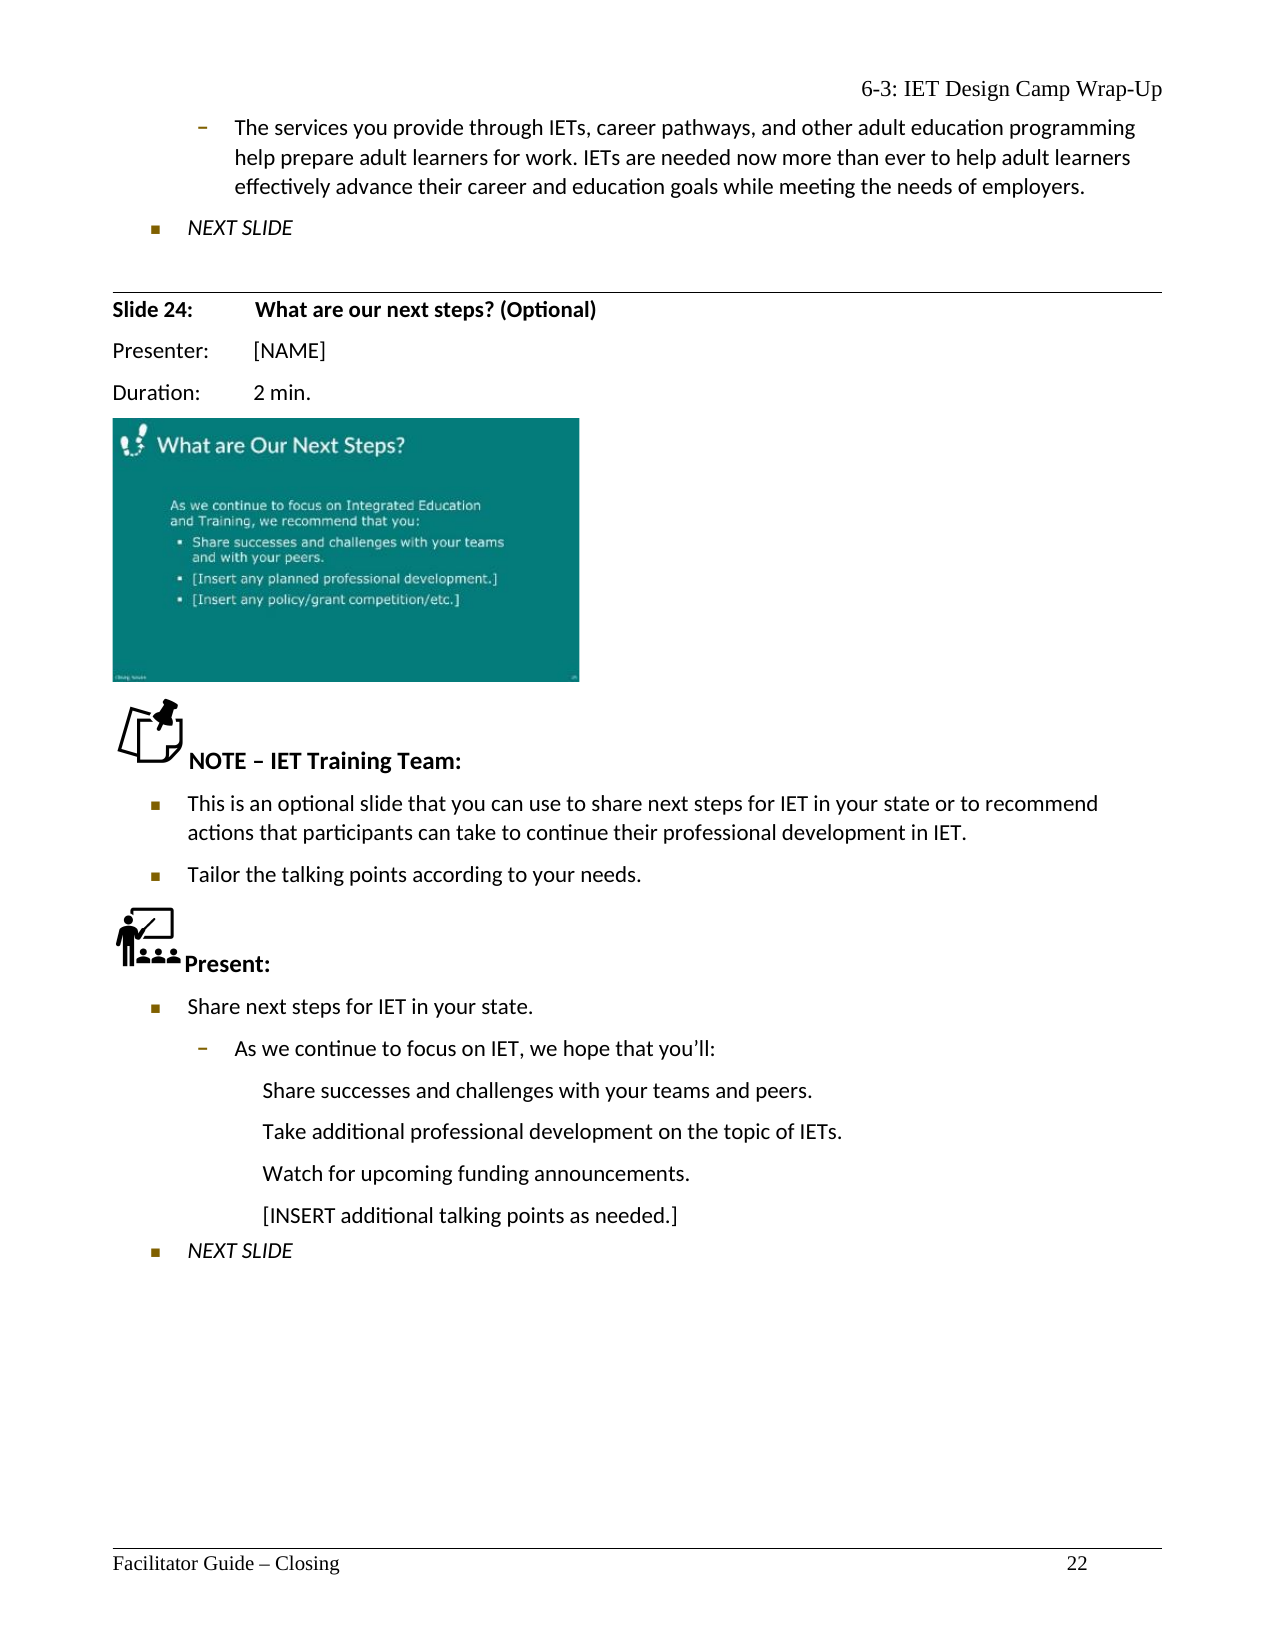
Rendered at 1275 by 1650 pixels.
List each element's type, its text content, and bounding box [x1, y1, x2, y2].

text NEXT SLIDE [150, 212, 1162, 242]
text What are our next steps? (Optional) [112, 293, 1162, 323]
picture [112, 693, 189, 770]
subtitle NOTE – IET Training Team: [112, 694, 1162, 776]
picture [112, 418, 580, 682]
text Watch for upcoming funding announcements. [262, 1158, 1162, 1187]
picture [112, 900, 185, 973]
text Tailor the talking points according to your needs. [150, 859, 1162, 888]
text Share successes and challenges with your teams and peers. [262, 1075, 1162, 1104]
text The services you provide through IETs, career pathways, and other adult education programming help prepare adult learners for work. IETs are needed now more than ever to help adult learners effectively advance their career and education goals while meeting the needs of employers. [197, 112, 1162, 200]
text As we continue to focus on IET, we hope that you’ll: [197, 1033, 1162, 1062]
text Share next steps for IET in your state. [150, 991, 1162, 1021]
text Take additional professional development on the topic of IETs. [262, 1116, 1162, 1146]
text NEXT SLIDE [150, 1235, 1162, 1264]
text Presenter: [NAME] [112, 335, 1162, 364]
text [INSERT additional talking points as needed.] [262, 1200, 1162, 1229]
text Duration: 2 min. [112, 377, 1162, 406]
subtitle Present: [112, 901, 1162, 979]
text This is an optional slide that you can use to share next steps for IET in your state or to recommend actions that participants can take to continue their professional development in IET. [150, 788, 1162, 847]
